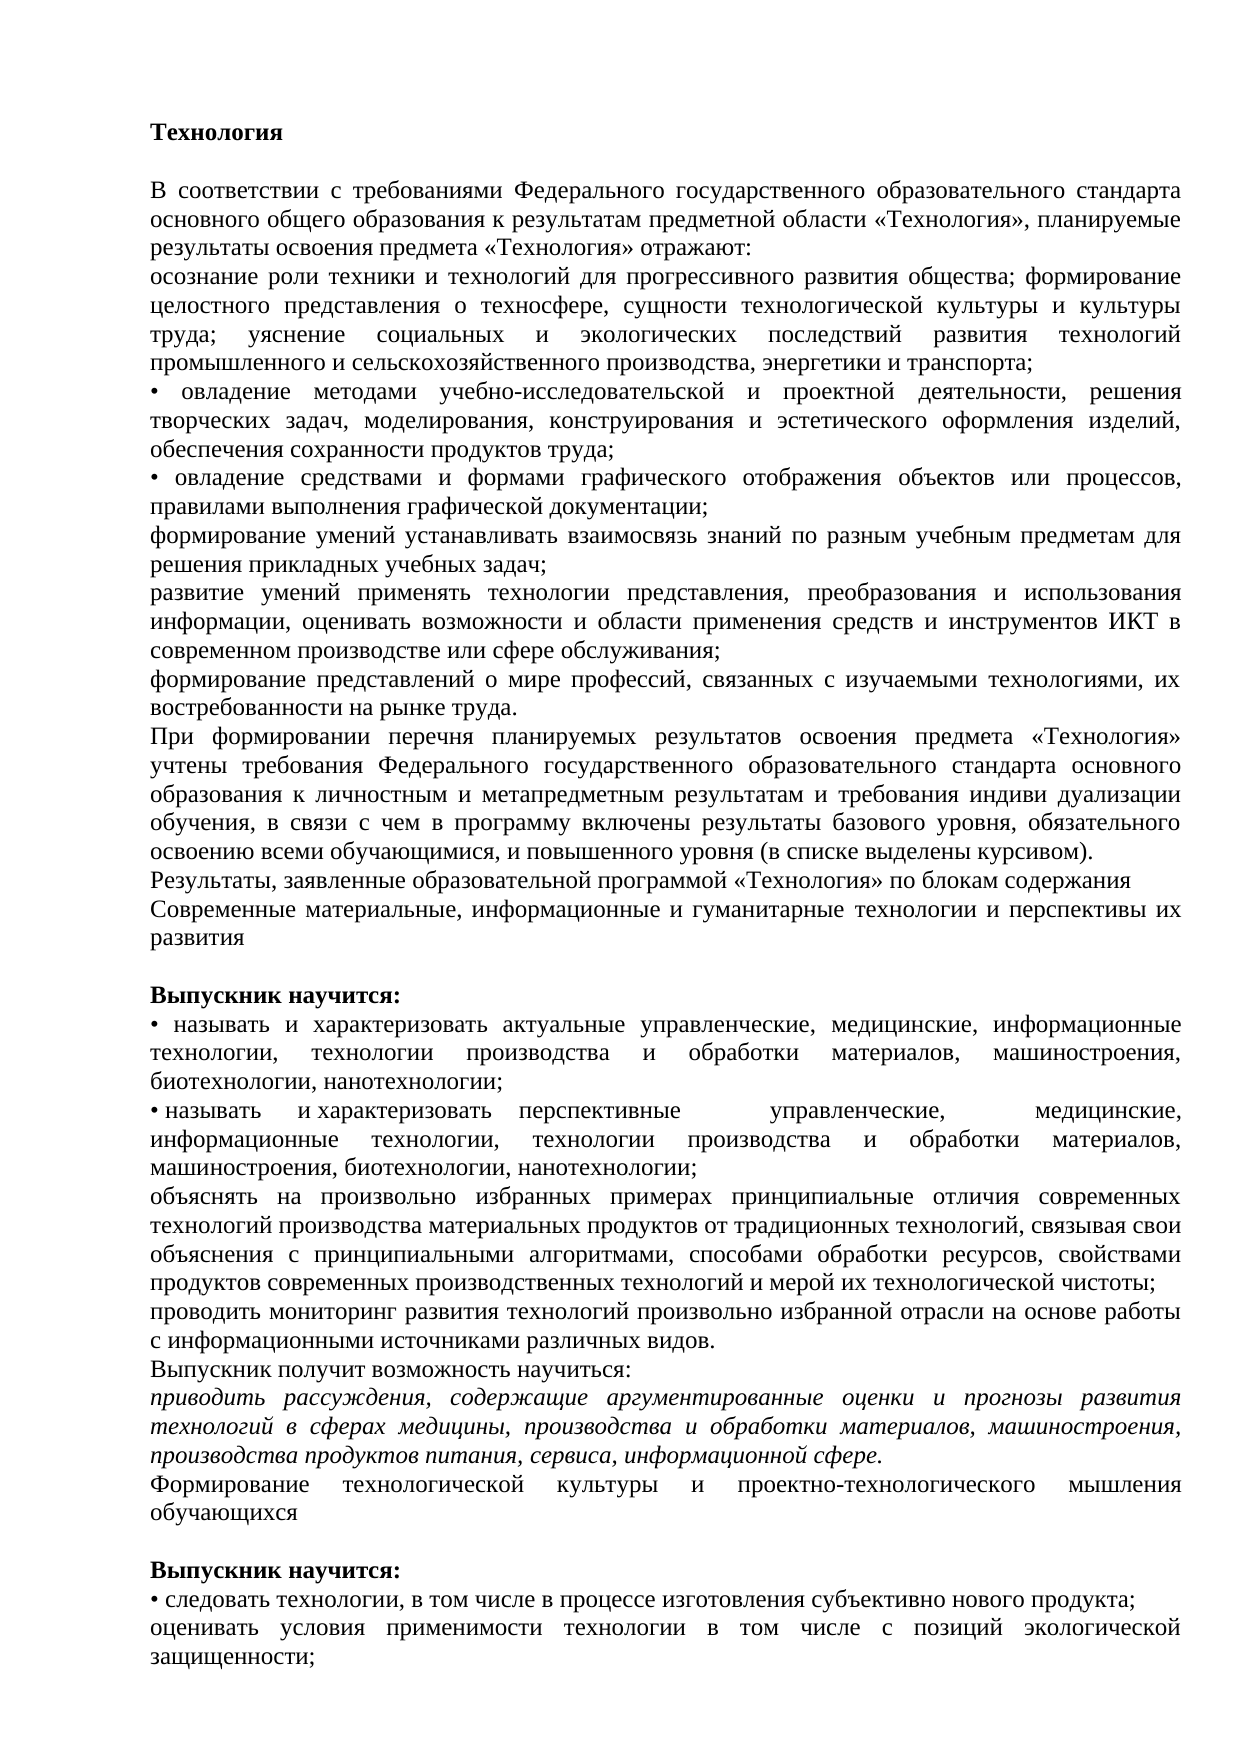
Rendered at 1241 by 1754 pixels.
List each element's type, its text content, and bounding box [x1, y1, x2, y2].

text При формировании перечня планируемых результатов освоения предмета «Технология» учтены требования Федерального государственного образовательного стандарта основного образования к личностным и метапредметным результатам и требования индиви дуализации обучения, в связи с чем в программу включены результаты базового уровня, обязательного освоению всеми обучающимися, и повышенного уровня (в списке выделены курсивом). [150, 721, 1182, 865]
text • овладение средствами и формами графического отображения объектов или процессов, правилами выполнения графической документации; [150, 462, 1182, 520]
text Выпускник научится: [150, 1555, 1182, 1584]
text Выпускник получит возможность научиться: [150, 1354, 1182, 1382]
text • называть и характеризовать перспективные управленческие, медицинские, информационные технологии, технологии производства и обработки материалов, машиностроения, биотехнологии, нанотехнологии; [150, 1095, 1182, 1181]
text В соответствии с требованиями Федерального государственного образовательного стандарта основного общего образования к результатам предметной области «Технология», планируемые результаты освоения предмета «Технология» отражают: [150, 175, 1182, 261]
text проводить мониторинг развития технологий произвольно избранной отрасли на основе работы с информационными источниками различных видов. [150, 1296, 1182, 1354]
text развитие умений применять технологии представления, преобразования и использования информации, оценивать возможности и области применения средств и инструментов ИКТ в современном производстве или сфере обслуживания; [150, 577, 1182, 664]
text Результаты, заявленные образовательной программой «Технология» по блокам содержания [150, 865, 1182, 894]
text Современные материальные, информационные и гуманитарные технологии и перспективы их развития [150, 894, 1182, 951]
text объяснять на произвольно избранных примерах принципиальные отличия современных технологий производства материальных продуктов от традиционных технологий, связывая свои объяснения с принципиальными алгоритмами, способами обработки ресурсов, свойствами продуктов современных производственных технологий и мерой их технологической чистоты; [150, 1181, 1182, 1296]
text • называть и характеризовать актуальные управленческие, медицинские, информационные технологии, технологии производства и обработки материалов, машиностроения, биотехнологии, нанотехнологии; [150, 1009, 1182, 1095]
text оценивать условия применимости технологии в том числе с позиций экологической защищенности; [150, 1612, 1182, 1670]
text • следовать технологии, в том числе в процессе изготовления субъективно нового продукта; [150, 1584, 1182, 1612]
text приводить рассуждения, содержащие аргументированные оценки и прогнозы развития технологий в сферах медицины, производства и обработки материалов, машиностроения, производства продуктов питания, сервиса, информационной сфере. [150, 1382, 1182, 1469]
text Формирование технологической культуры и проектно-технологического мышления обучающихся [150, 1469, 1182, 1526]
text Технология [150, 117, 1182, 146]
text • овладение методами учебно-исследовательской и проектной деятельности, решения творческих задач, моделирования, конструирования и эстетического оформления изделий, обеспечения сохранности продуктов труда; [150, 376, 1182, 462]
text осознание роли техники и технологий для прогрессивного развития общества; формирование целостного представления о техносфере, сущности технологической культуры и культуры труда; уяснение социальных и экологических последствий развития технологий промышленного и сельскохозяйственного производства, энергетики и транспорта; [150, 261, 1182, 376]
text Выпускник научится: [150, 980, 1182, 1009]
text формирование представлений о мире профессий, связанных с изучаемыми технологиями, их востребованности на рынке труда. [150, 664, 1182, 721]
text формирование умений устанавливать взаимосвязь знаний по разным учебным предметам для решения прикладных учебных задач; [150, 520, 1182, 577]
